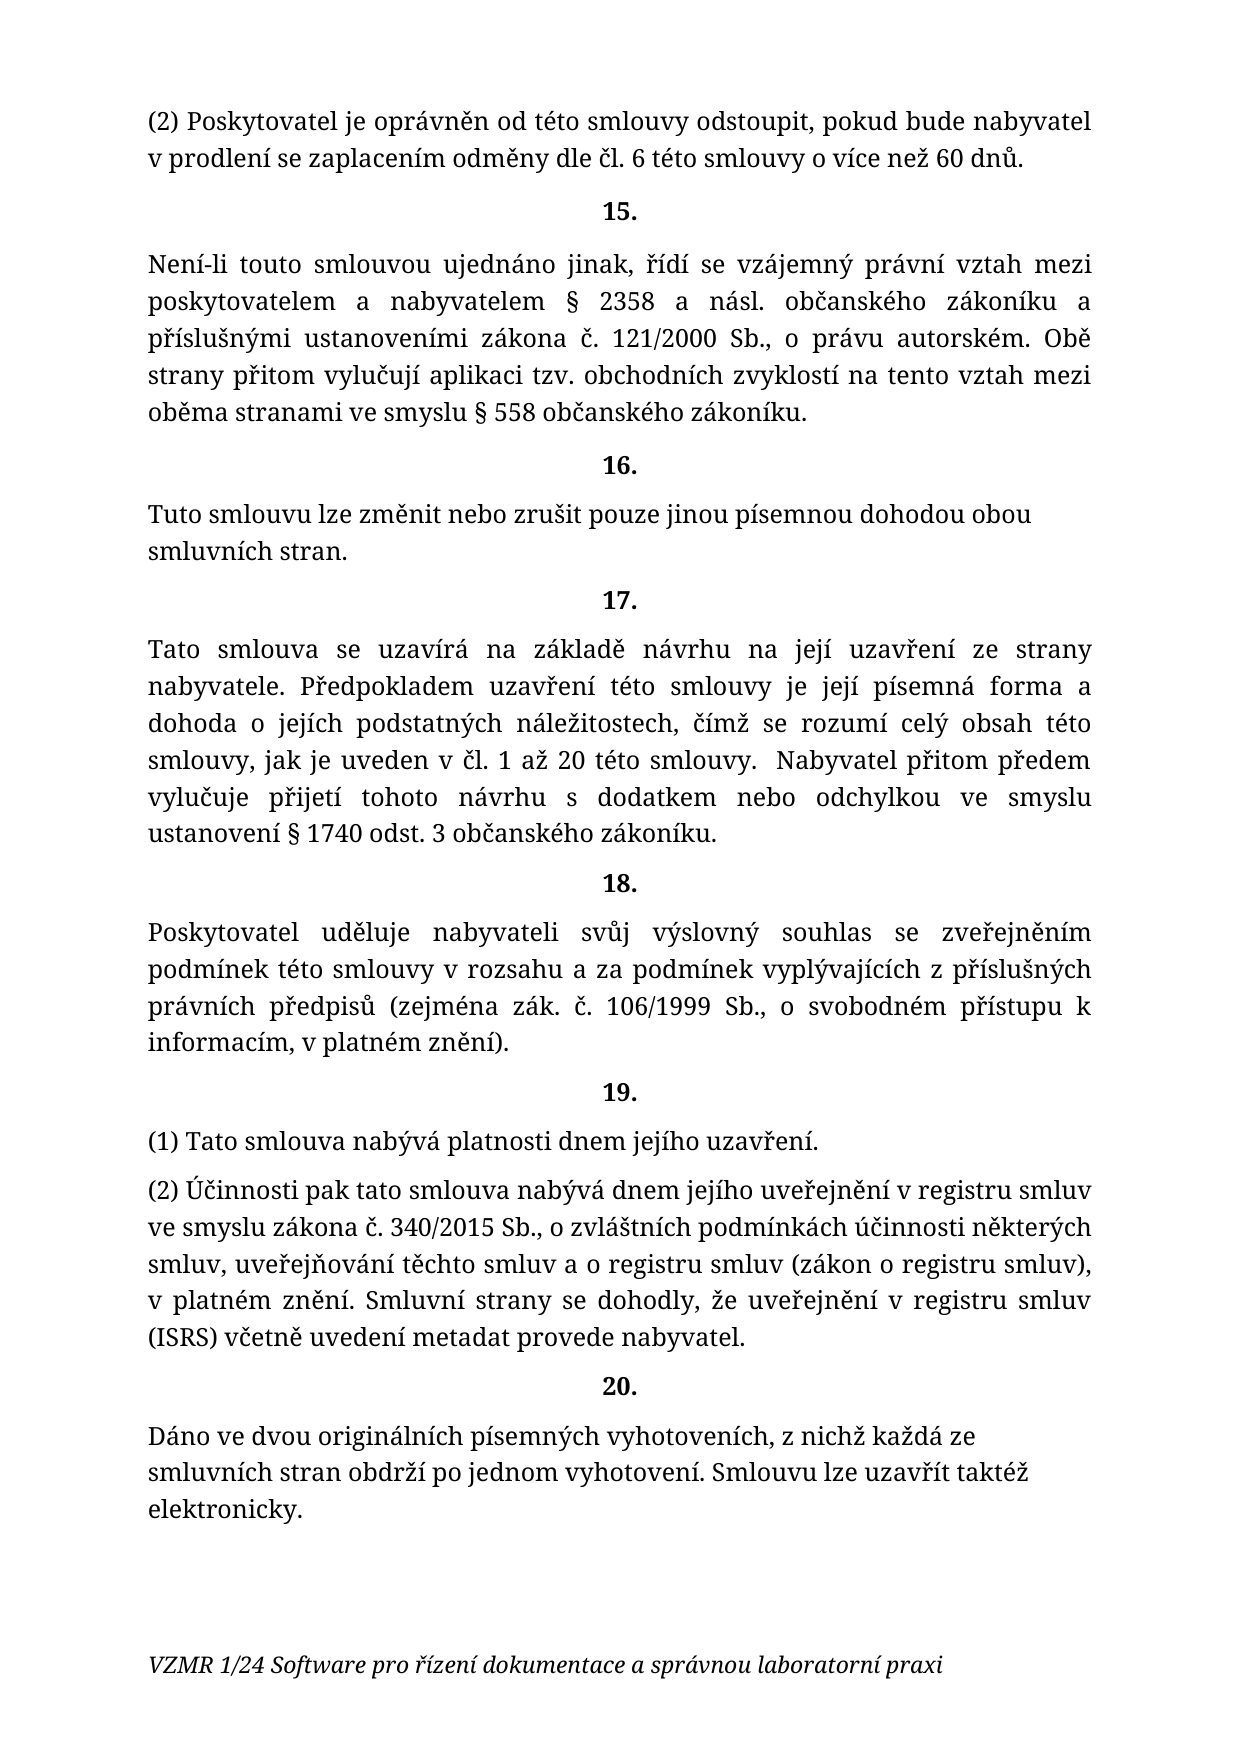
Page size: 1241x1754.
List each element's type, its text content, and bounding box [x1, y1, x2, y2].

text Tuto smlouvu lze změnit nebo zrušit pouze jinou písemnou dohodou obou smluvních stran. [148, 497, 1093, 568]
text Tato smlouva se uzavírá na základě návrhu na její uzavření ze strany nabyvatele. Předpokladem uzavření této smlouvy je její písemná forma a dohoda o jejích podstatných náležitostech, čímž se rozumí celý obsah této smlouvy, jak je uveden v čl. 1 až 20 této smlouvy. Nabyvatel přitom předem vylučuje přijetí tohoto návrhu s dodatkem nebo odchylkou ve smyslu ustanovení § 1740 odst. 3 občanského zákoníku. [148, 632, 1093, 850]
text 16. [148, 448, 1093, 482]
text 20. [148, 1369, 1093, 1403]
text 15. [148, 194, 1093, 228]
text 19. [148, 1074, 1093, 1108]
text Poskytovatel uděluje nabyvateli svůj výslovný souhlas se zveřejněním podmínek této smlouvy v rozsahu a za podmínek vyplývajících z příslušných právních předpisů (zejména zák. č. 106/1999 Sb., o svobodném přístupu k informacím, v platném znění). [148, 914, 1093, 1059]
text 17. [148, 583, 1093, 617]
text (1) Tato smlouva nabývá platnosti dnem jejího uzavření. [148, 1123, 1093, 1157]
text Není-li touto smlouvou ujednáno jinak, řídí se vzájemný právní vztah mezi poskytovatelem a nabyvatelem § 2358 a násl. občanského zákoníku a příslušnými ustanoveními zákona č. 121/2000 Sb., o právu autorském. Obě strany přitom vylučují aplikaci tzv. obchodních zvyklostí na tento vztah mezi oběma stranami ve smyslu § 558 občanského zákoníku. [148, 247, 1093, 428]
text (2) Účinnosti pak tato smlouva nabývá dnem jejího uveřejnění v registru smluv ve smyslu zákona č. 340/2015 Sb., o zvláštních podmínkách účinnosti některých smluv, uveřejňování těchto smluv a o registru smluv (zákon o registru smluv), v platném znění. Smluvní strany se dohodly, že uveřejnění v registru smluv (ISRS) včetně uvedení metadat provede nabyvatel. [148, 1173, 1093, 1354]
text Dáno ve dvou originálních písemných vyhotoveních, z nichž každá ze smluvních stran obdrží po jednom vyhotovení. Smlouvu lze uzavřít taktéž elektronicky. [148, 1418, 1093, 1526]
text 18. [148, 865, 1093, 899]
text (2) Poskytovatel je oprávněn od této smlouvy odstoupit, pokud bude nabyvatel v prodlení se zaplacením odměny dle čl. 6 této smlouvy o více než 60 dnů. [148, 103, 1093, 174]
